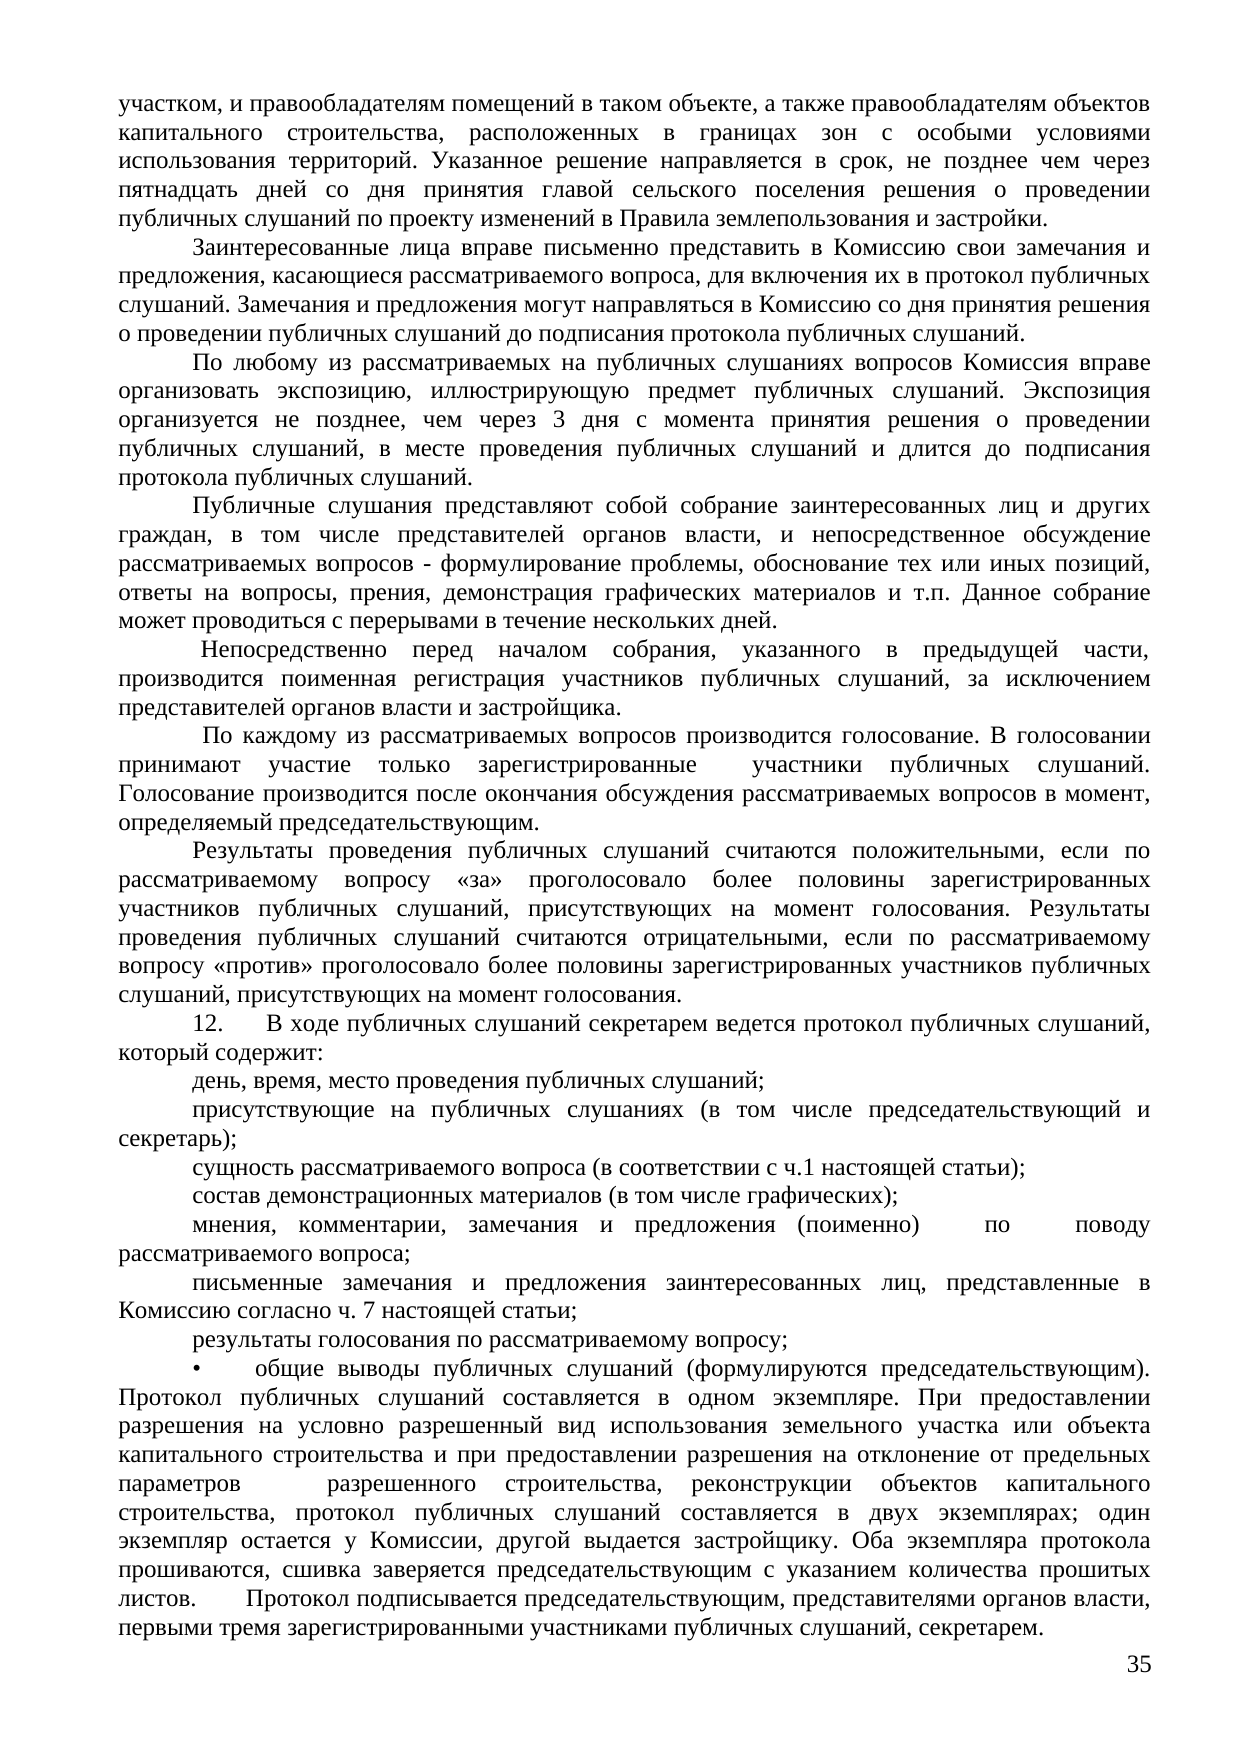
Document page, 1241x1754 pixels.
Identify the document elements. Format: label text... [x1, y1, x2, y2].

text сущность рассматриваемого вопроса (в соответствии с ч.1 настоящей статьи); [118, 1152, 1152, 1180]
text Непосредственно перед началом собрания, указанного в предыдущей части, производится поименная регистрация участников публичных слушаний, за исключением представителей органов власти и застройщика. [118, 634, 1152, 720]
text мнения, комментарии, замечания и предложения (поименно) по поводу рассматриваемого вопроса; [118, 1209, 1152, 1267]
text письменные замечания и предложения заинтересованных лиц, представленные в Комиссию согласно ч. 7 настоящей статьи; [118, 1267, 1152, 1324]
text • общие выводы публичных слушаний (формулируются председательствующим). Протокол публичных слушаний составляется в одном экземпляре. При предоставлении разрешения на условно разрешенный вид использования земельного участка или объекта капитального строительства и при предоставлении разрешения на отклонение от предельных параметров разрешенного строительства, реконструкции объектов капитального строительства, протокол публичных слушаний составляется в двух экземплярах; один экземпляр остается у Комиссии, другой выдается застройщику. Оба экземпляра протокола прошиваются, сшивка заверяется председательствующим с указанием количества прошитых листов. Протокол подписывается председательствующим, представителями органов власти, первыми тремя зарегистрированными участниками публичных слушаний, секретарем. [118, 1353, 1152, 1640]
text результаты голосования по рассматриваемому вопросу; [118, 1324, 1152, 1353]
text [118, 88, 1152, 232]
text По каждому из рассматриваемых вопросов производится голосование. В голосовании принимают участие только зарегистрированные участники публичных слушаний. Голосование производится после окончания обсуждения рассматриваемых вопросов в момент, определяемый председательствующим. [118, 720, 1152, 835]
text По любому из рассматриваемых на публичных слушаниях вопросов Комиссия вправе организовать экспозицию, иллюстрирующую предмет публичных слушаний. Экспозиция организуется не позднее, чем через 3 дня с момента принятия решения о проведении публичных слушаний, в месте проведения публичных слушаний и длится до подписания протокола публичных слушаний. [118, 347, 1152, 490]
text Заинтересованные лица вправе письменно представить в Комиссию свои замечания и предложения, касающиеся рассматриваемого вопроса, для включения их в протокол публичных слушаний. Замечания и предложения могут направляться в Комиссию со дня принятия решения о проведении публичных слушаний до подписания протокола публичных слушаний. [118, 232, 1152, 347]
text состав демонстрационных материалов (в том числе графических); [118, 1180, 1152, 1209]
text Публичные слушания представляют собой собрание заинтересованных лиц и других граждан, в том числе представителей органов власти, и непосредственное обсуждение рассматриваемых вопросов - формулирование проблемы, обоснование тех или иных позиций, ответы на вопросы, прения, демонстрация графических материалов и т.п. Данное собрание может проводиться с перерывами в течение нескольких дней. [118, 490, 1152, 634]
text день, время, место проведения публичных слушаний; [118, 1065, 1152, 1094]
text присутствующие на публичных слушаниях (в том числе председательствующий и секретарь); [118, 1094, 1152, 1152]
text Результаты проведения публичных слушаний считаются положительными, если по рассматриваемому вопросу «за» проголосовало более половины зарегистрированных участников публичных слушаний, присутствующих на момент голосования. Результаты проведения публичных слушаний считаются отрицательными, если по рассматриваемому вопросу «против» проголосовало более половины зарегистрированных участников публичных слушаний, присутствующих на момент голосования. [118, 835, 1152, 1008]
text 12. В ходе публичных слушаний секретарем ведется протокол публичных слушаний, который содержит: [118, 1008, 1152, 1065]
